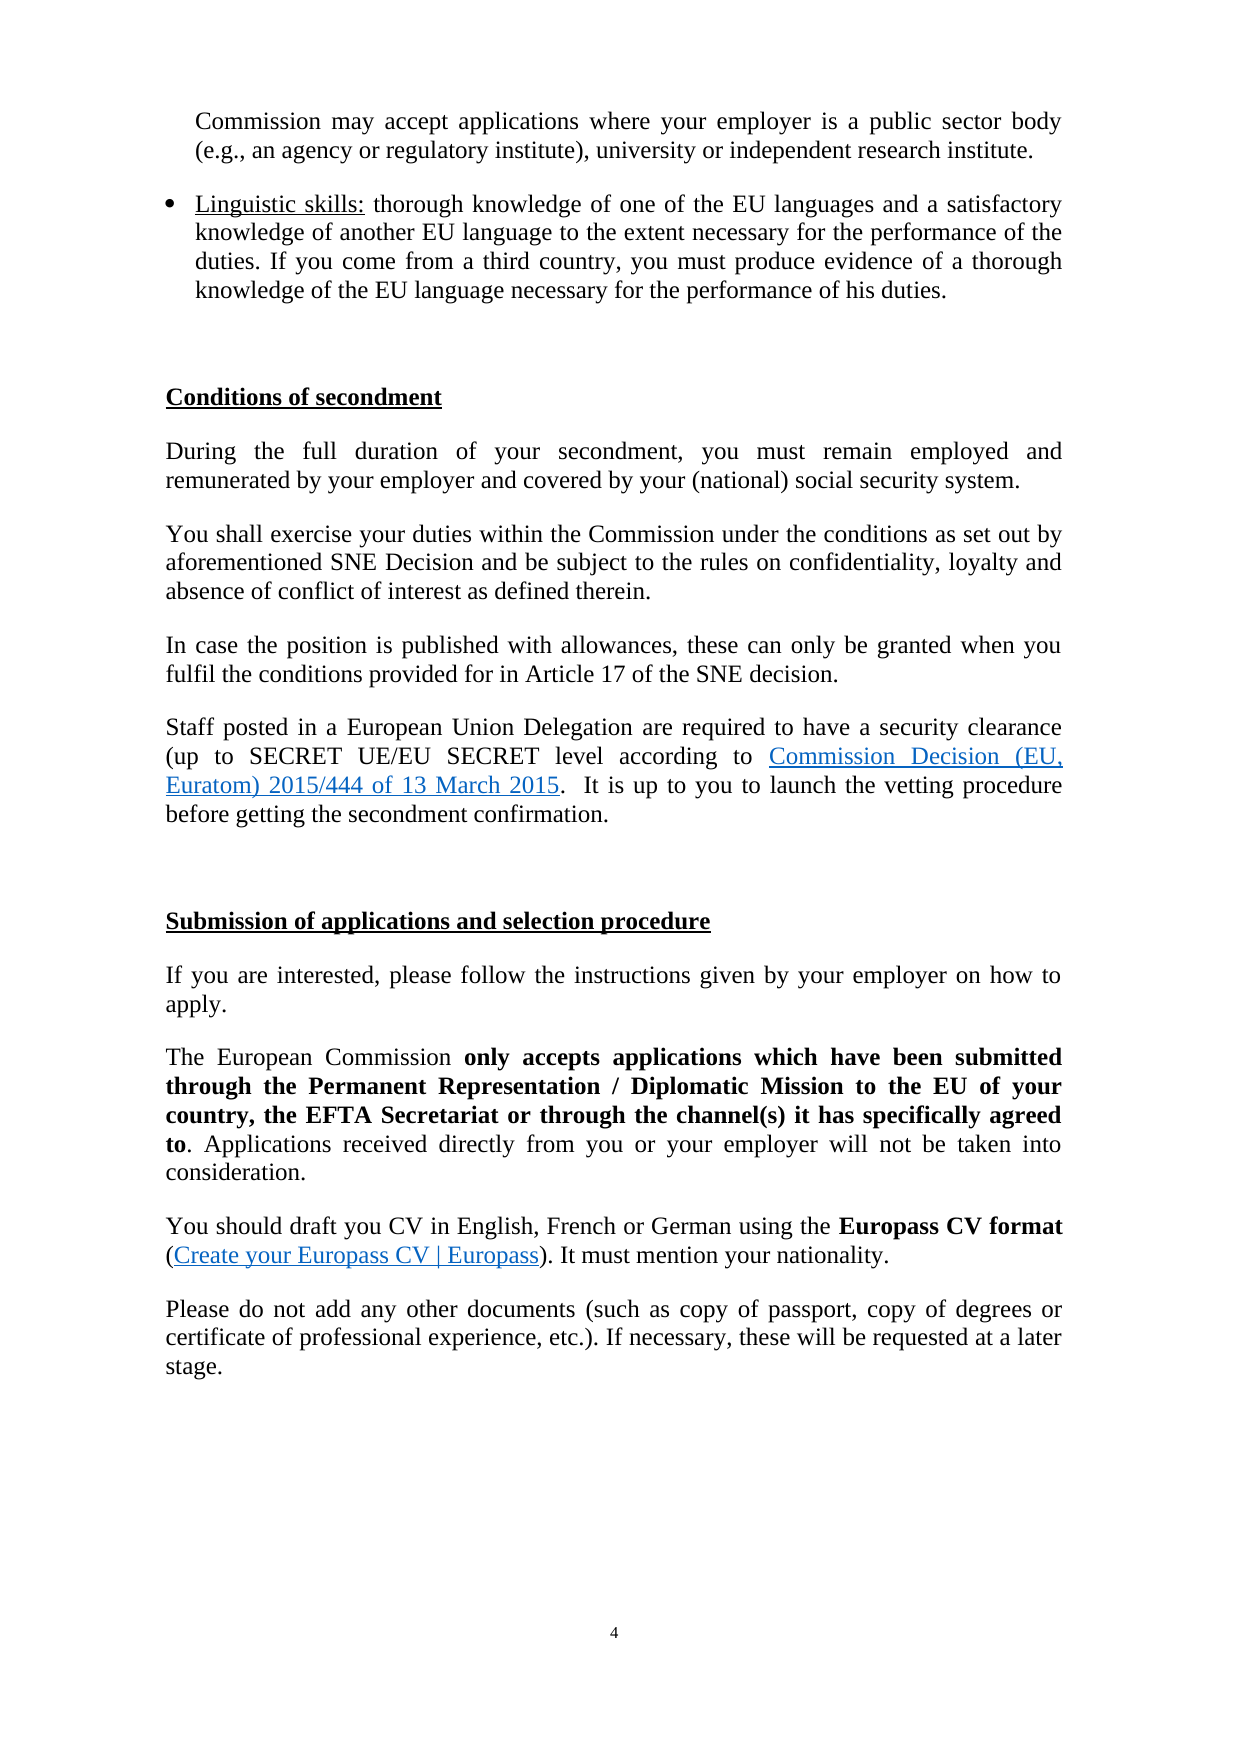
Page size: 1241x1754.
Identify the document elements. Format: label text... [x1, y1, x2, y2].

list Conditions of secondment [165, 382, 1063, 411]
text If you are interested, please follow the instructions given by your employer on how to apply. [165, 960, 1063, 1017]
text During the full duration of your secondment, you must remain employed and remunerated by your employer and covered by your (national) social security system. [165, 436, 1063, 494]
text In case the position is published with allowances, these can only be granted when you fulfil the conditions provided for in Article 17 of the SNE decision. [165, 630, 1063, 687]
text Please do not add any other documents (such as copy of passport, copy of degrees or certificate of professional experience, etc.). If necessary, these will be requested at a later stage. [165, 1294, 1063, 1380]
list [165, 106, 1063, 164]
text You shall exercise your duties within the Commission under the conditions as set out by aforementioned SNE Decision and be subject to the rules on confidentiality, loyalty and absence of conflict of interest as defined therein. [165, 519, 1063, 605]
text The European Commission only accepts applications which have been submitted through the Permanent Representation / Diplomatic Mission to the EU of your country, the EFTA Secretariat or through the channel(s) it has specifically agreed to. Applications received directly from you or your employer will not be taken into consideration. [165, 1042, 1063, 1186]
text You should draft you CV in English, French or German using the Europass CV format (). It must mention your nationality. [165, 1211, 1063, 1269]
list Linguistic skills: thorough knowledge of one of the EU languages and a satisfactory knowledge of another EU language to the extent necessary for the performance of the duties. If you come from a third country, you must produce evidence of a thorough knowledge of the EU language necessary for the performance of his duties. [165, 189, 1063, 304]
list Submission of applications and selection procedure [165, 906, 1063, 935]
text Staff posted in a European Union Delegation are required to have a security clearance (up to SECRET UE/EU SECRET level according to Commission Decision (EU, Euratom) 2015/444 of 13 March 2015. It is up to you to launch the vetting procedure before getting the secondment confirmation. [165, 712, 1063, 827]
